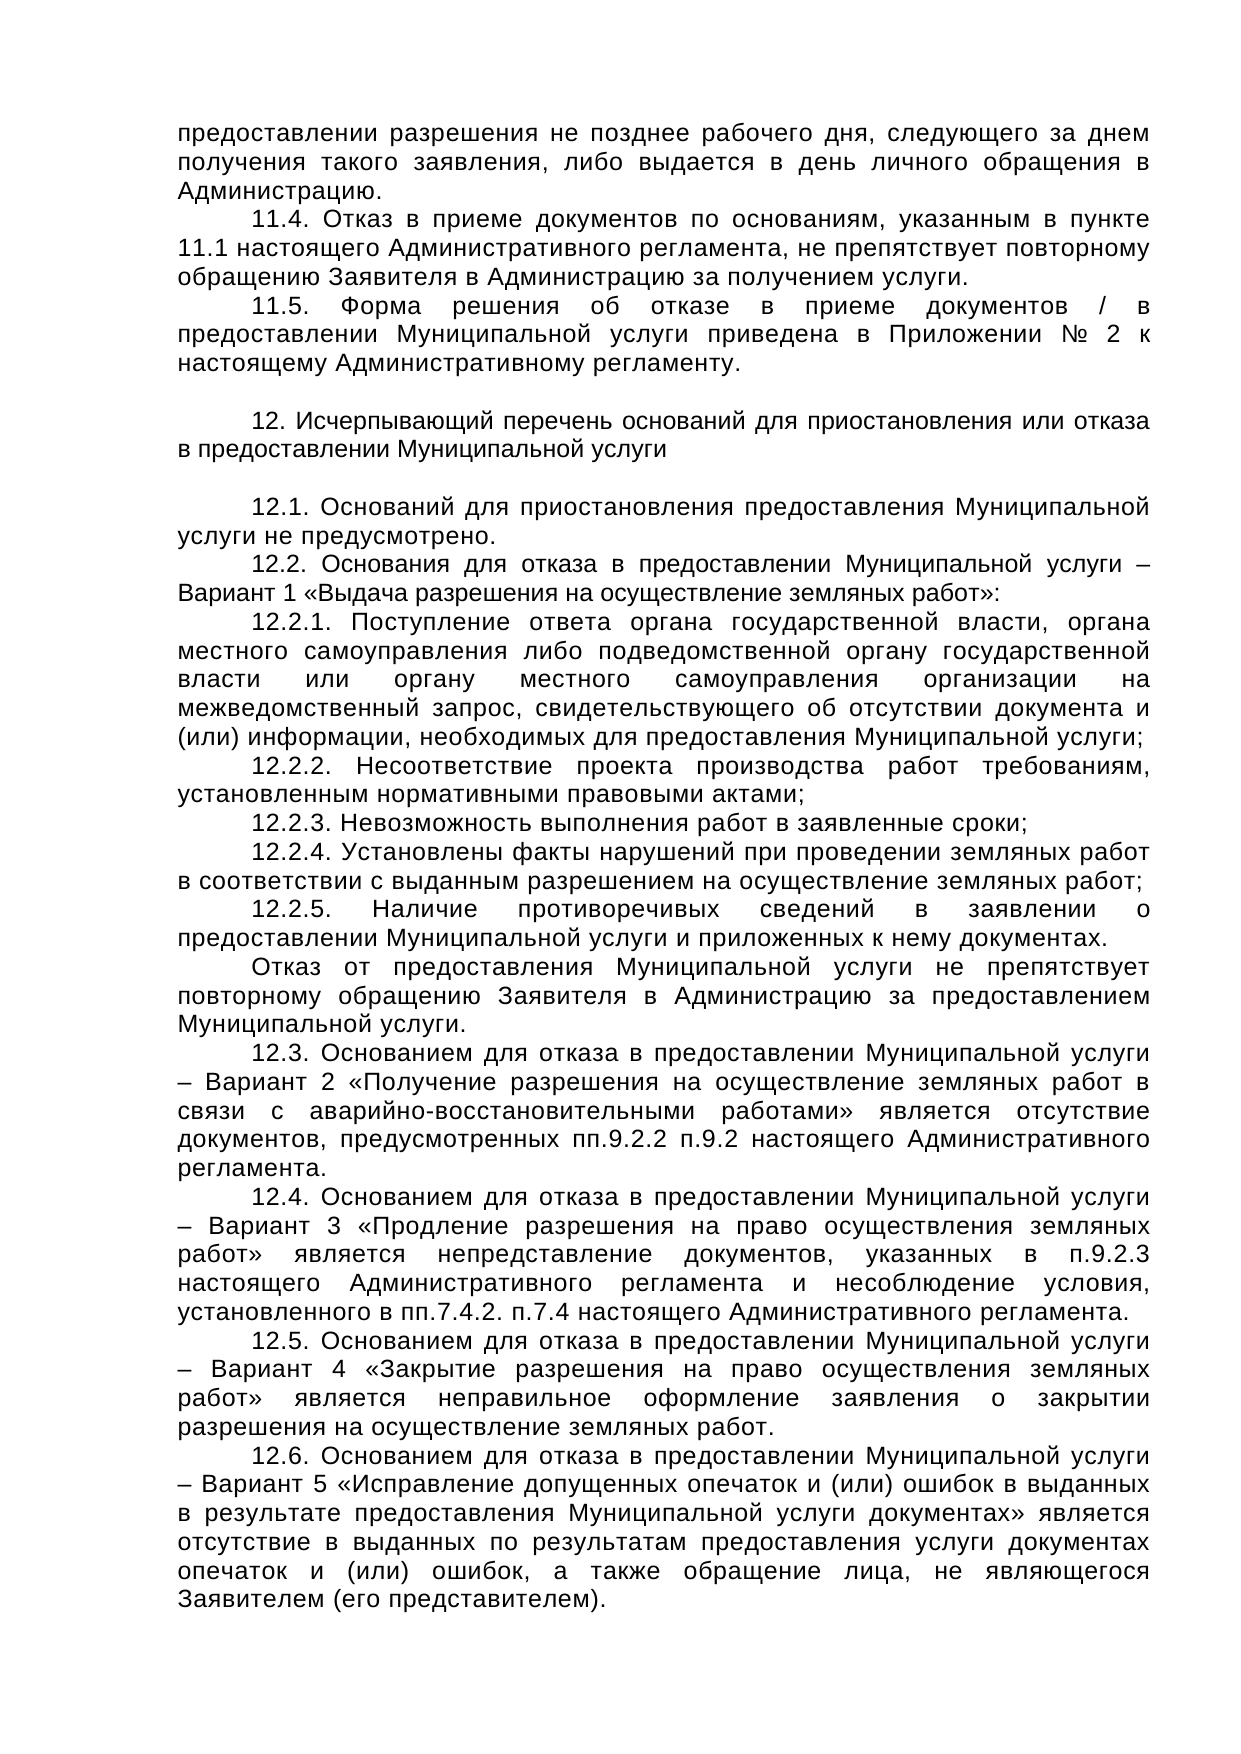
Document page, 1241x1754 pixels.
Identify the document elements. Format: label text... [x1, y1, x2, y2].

text 12.2.5. Наличие противоречивых сведений в заявлении о предоставлении Муниципальной услуги и приложенных к нему документах. [177, 894, 1152, 952]
text 12.3. Основанием для отказа в предоставлении Муниципальной услуги – Вариант 2 «Получение разрешения на осуществление земляных работ в связи с аварийно-восстановительными работами» является отсутствие документов, предусмотренных пп.9.2.2 п.9.2 настоящего Административного регламента. [177, 1038, 1152, 1182]
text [177, 118, 1152, 204]
text 12.2.3. Невозможность выполнения работ в заявленные сроки; [177, 808, 1152, 837]
text 12.2.4. Установлены факты нарушений при проведении земляных работ в соответствии с выданным разрешением на осуществление земляных работ; [177, 837, 1152, 894]
text 11.4. Отказ в приеме документов по основаниям, указанным в пункте 11.1 настоящего Административного регламента, не препятствует повторному обращению Заявителя в Администрацию за получением услуги. [177, 204, 1152, 291]
text Отказ от предоставления Муниципальной услуги не препятствует повторному обращению Заявителя в Администрацию за предоставлением Муниципальной услуги. [177, 952, 1152, 1038]
text 12.2.1. Поступление ответа органа государственной власти, органа местного самоуправления либо подведомственной органу государственной власти или органу местного самоуправления организации на межведомственный запрос, свидетельствующего об отсутствии документа и (или) информации, необходимых для предоставления Муниципальной услуги; [177, 607, 1152, 751]
text 12.2.2. Несоответствие проекта производства работ требованиям, установленным нормативными правовыми актами; [177, 751, 1152, 808]
text 12.2. Основания для отказа в предоставлении Муниципальной услуги – Вариант 1 «Выдача разрешения на осуществление земляных работ»: [177, 549, 1152, 607]
text 11.5. Форма решения об отказе в приеме документов / в предоставлении Муниципальной услуги приведена в Приложении № 2 к настоящему Административному регламенту. [177, 291, 1152, 377]
text 12.4. Основанием для отказа в предоставлении Муниципальной услуги – Вариант 3 «Продление разрешения на право осуществления земляных работ» является непредставление документов, указанных в п.9.2.3 настоящего Административного регламента и несоблюдение условия, установленного в пп.7.4.2. п.7.4 настоящего Административного регламента. [177, 1182, 1152, 1326]
text 12. Исчерпывающий перечень оснований для приостановления или отказа в предоставлении Муниципальной услуги [177, 406, 1152, 463]
text 12.1. Оснований для приостановления предоставления Муниципальной услуги не предусмотрено. [177, 492, 1152, 549]
text 12.5. Основанием для отказа в предоставлении Муниципальной услуги – Вариант 4 «Закрытие разрешения на право осуществления земляных работ» является неправильное оформление заявления о закрытии разрешения на осуществление земляных работ. [177, 1326, 1152, 1441]
text 12.6. Основанием для отказа в предоставлении Муниципальной услуги – Вариант 5 «Исправление допущенных опечаток и (или) ошибок в выданных в результате предоставления Муниципальной услуги документах» является отсутствие в выданных по результатам предоставления услуги документах опечаток и (или) ошибок, а также обращение лица, не являющегося Заявителем (его представителем). [177, 1441, 1152, 1613]
